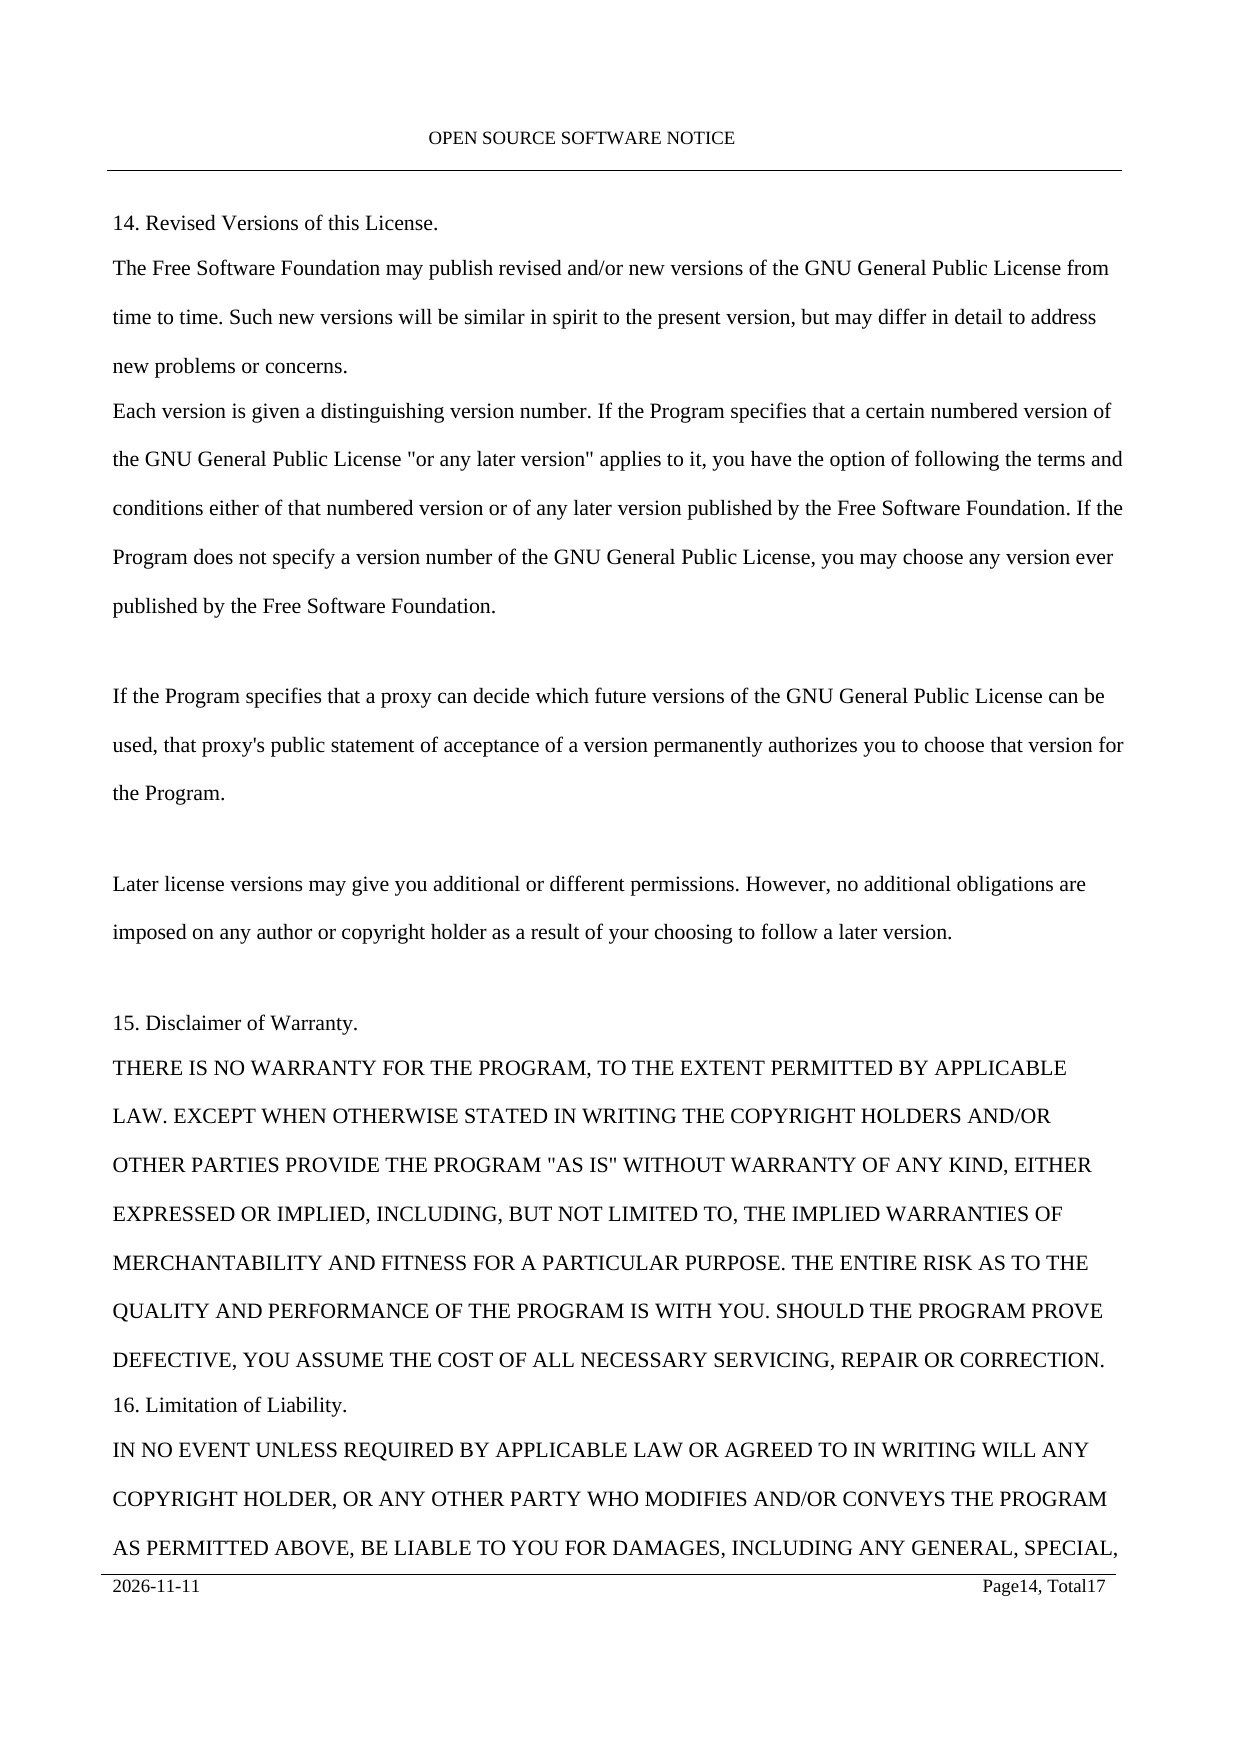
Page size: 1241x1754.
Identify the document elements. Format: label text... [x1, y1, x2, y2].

text 15. Disclaimer of Warranty. [112, 1006, 1128, 1038]
text THERE IS NO WARRANTY FOR THE PROGRAM, TO THE EXTENT PERMITTED BY APPLICABLE LAW. EXCEPT WHEN OTHERWISE STATED IN WRITING THE COPYRIGHT HOLDERS AND/OR OTHER PARTIES PROVIDE THE PROGRAM "AS IS" WITHOUT WARRANTY OF ANY KIND, EITHER EXPRESSED OR IMPLIED, INCLUDING, BUT NOT LIMITED TO, THE IMPLIED WARRANTIES OF MERCHANTABILITY AND FITNESS FOR A PARTICULAR PURPOSE. THE ENTIRE RISK AS TO THE QUALITY AND PERFORMANCE OF THE PROGRAM IS WITH YOU. SHOULD THE PROGRAM PROVE DEFECTIVE, YOU ASSUME THE COST OF ALL NECESSARY SERVICING, REPAIR OR CORRECTION. [112, 1051, 1128, 1376]
text 16. Limitation of Liability. [112, 1389, 1128, 1421]
text If the Program specifies that a proxy can decide which future versions of the GNU General Public License can be used, that proxy's public statement of acceptance of a version permanently authorizes you to choose that version for the Program. [112, 679, 1128, 809]
text Each version is given a distinguishing version number. If the Program specifies that a certain numbered version of the GNU General Public License "or any later version" applies to it, you have the option of following the terms and conditions either of that numbered version or of any later version published by the Free Software Foundation. If the Program does not specify a version number of the GNU General Public License, you may choose any version ever published by the Free Software Foundation. [112, 394, 1128, 622]
text The Free Software Foundation may publish revised and/or new versions of the GNU General Public License from time to time. Such new versions will be similar in spirit to the present version, but may differ in detail to address new problems or concerns. [112, 251, 1128, 381]
text 14. Revised Versions of this License. [112, 206, 1128, 239]
text Later license versions may give you additional or different permissions. However, no additional obligations are imposed on any author or copyright holder as a result of your choosing to follow a later version. [112, 867, 1128, 948]
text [112, 1434, 1128, 1564]
